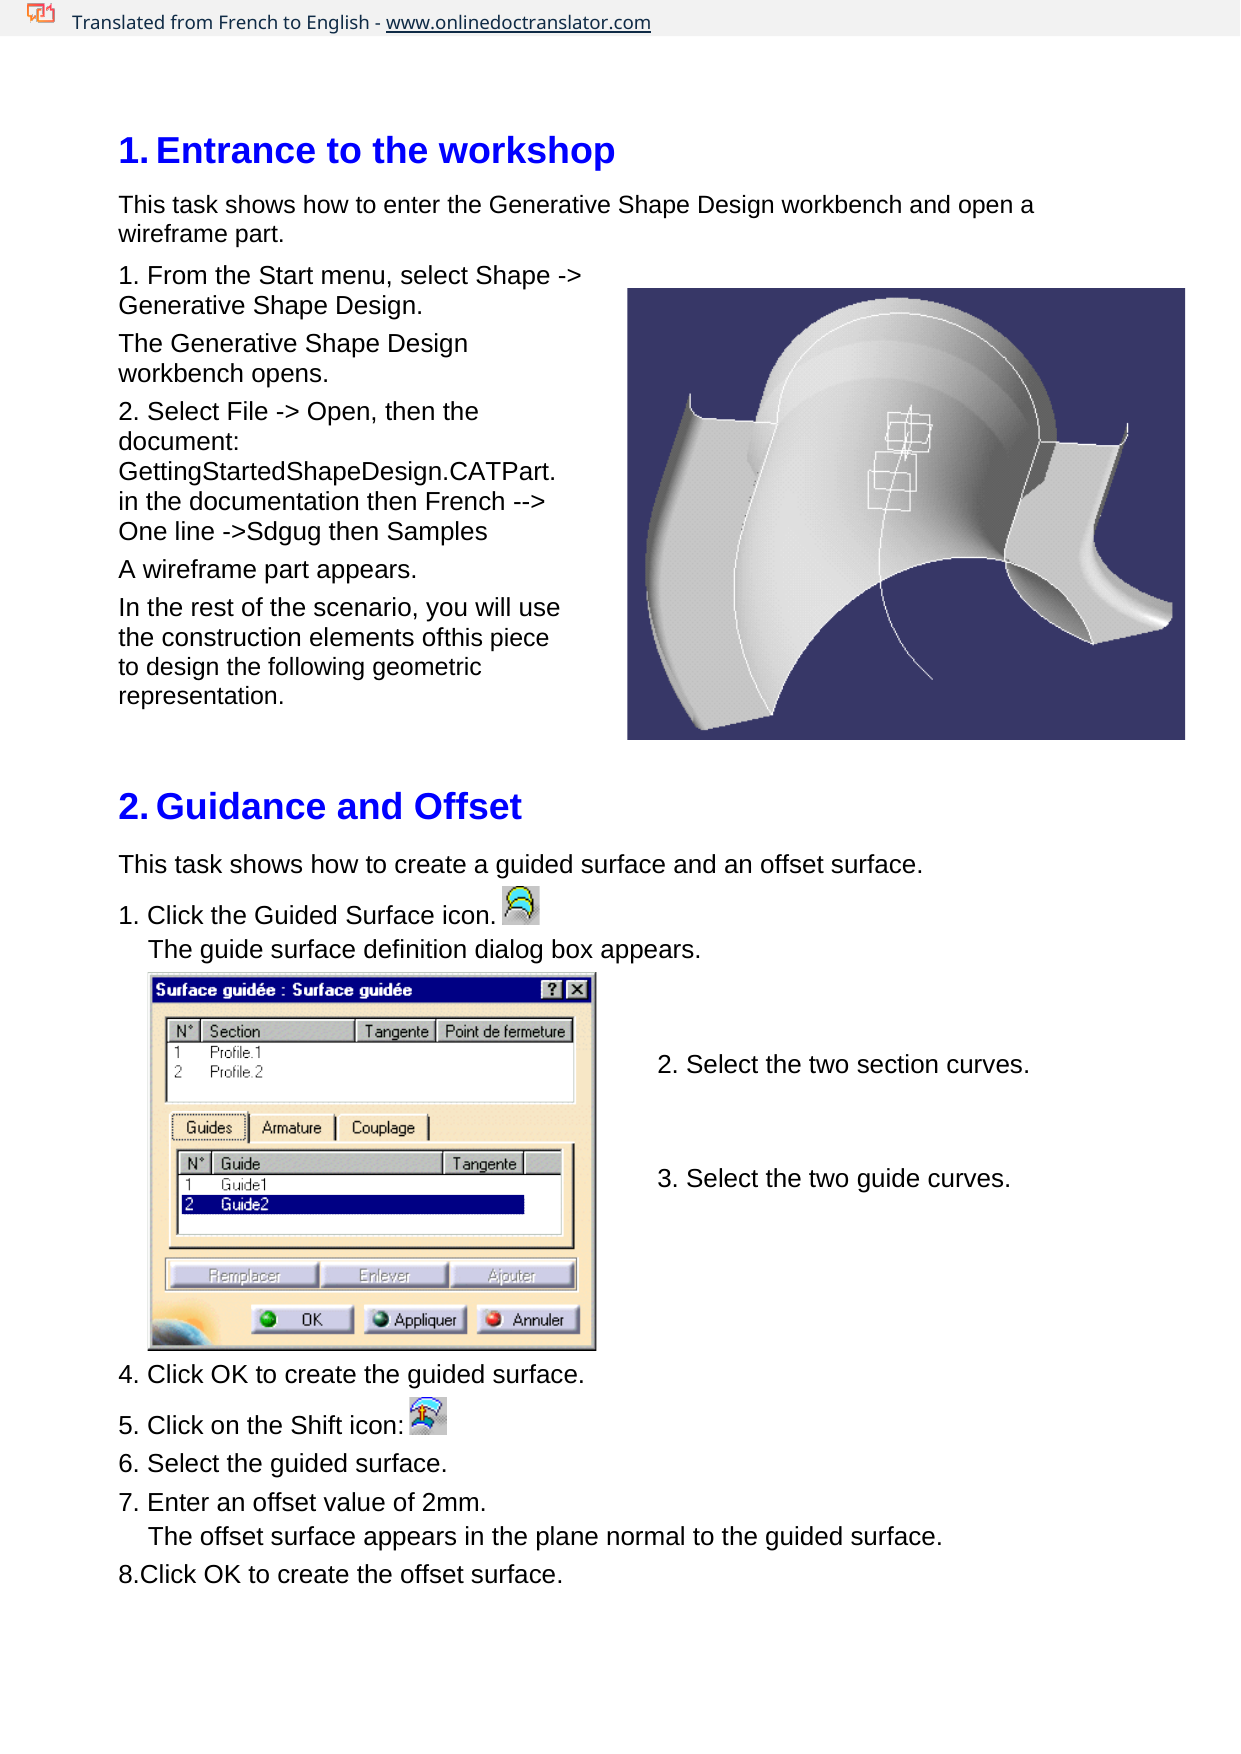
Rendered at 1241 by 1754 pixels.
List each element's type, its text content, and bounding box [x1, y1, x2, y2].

text The offset surface appears in the plane normal to the guided surface. [148, 1521, 1122, 1551]
text 1. From the Start menu, select Shape -> Generative Shape Design. [118, 260, 584, 320]
text 2. Select the two section curves. [657, 1049, 1122, 1079]
text 2. Select File -> Open, then the document: GettingStartedShapeDesign.CATPart. in the documentation then French --> One line ->Sdgug then Samples [118, 396, 568, 546]
text A wireframe part appears. [118, 554, 568, 584]
picture [409, 1397, 447, 1435]
text This task shows how to enter the Generative Shape Design workbench and open a wireframe part. [118, 190, 1122, 248]
subtitle 8.Click OK to create the offset surface. [118, 1559, 1122, 1589]
text 3. Select the two guide curves. [657, 1163, 1122, 1193]
text The Generative Shape Design workbench opens. [118, 328, 568, 388]
text 1. Click the Guided Surface icon. [118, 887, 1122, 930]
picture [627, 288, 1186, 740]
text 4. Click OK to create the guided surface. [118, 1359, 1122, 1389]
text In the rest of the scenario, you will use the construction elements ofthis piece to design the following geometric representation. [118, 592, 568, 710]
picture [502, 886, 540, 925]
picture [147, 972, 597, 1351]
subtitle 6. Select the guided surface. [118, 1448, 1122, 1478]
text 5. Click on the Shift icon: [118, 1397, 1122, 1440]
subtitle Guidance and Offset [118, 784, 1122, 827]
subtitle 7. Enter an offset value of 2mm. [118, 1487, 1122, 1517]
text This task shows how to create a guided surface and an offset surface. [118, 849, 1122, 878]
text The guide surface definition dialog box appears. [148, 934, 1122, 964]
picture [15, 0, 67, 30]
subtitle Entrance to the workshop [118, 128, 1122, 171]
